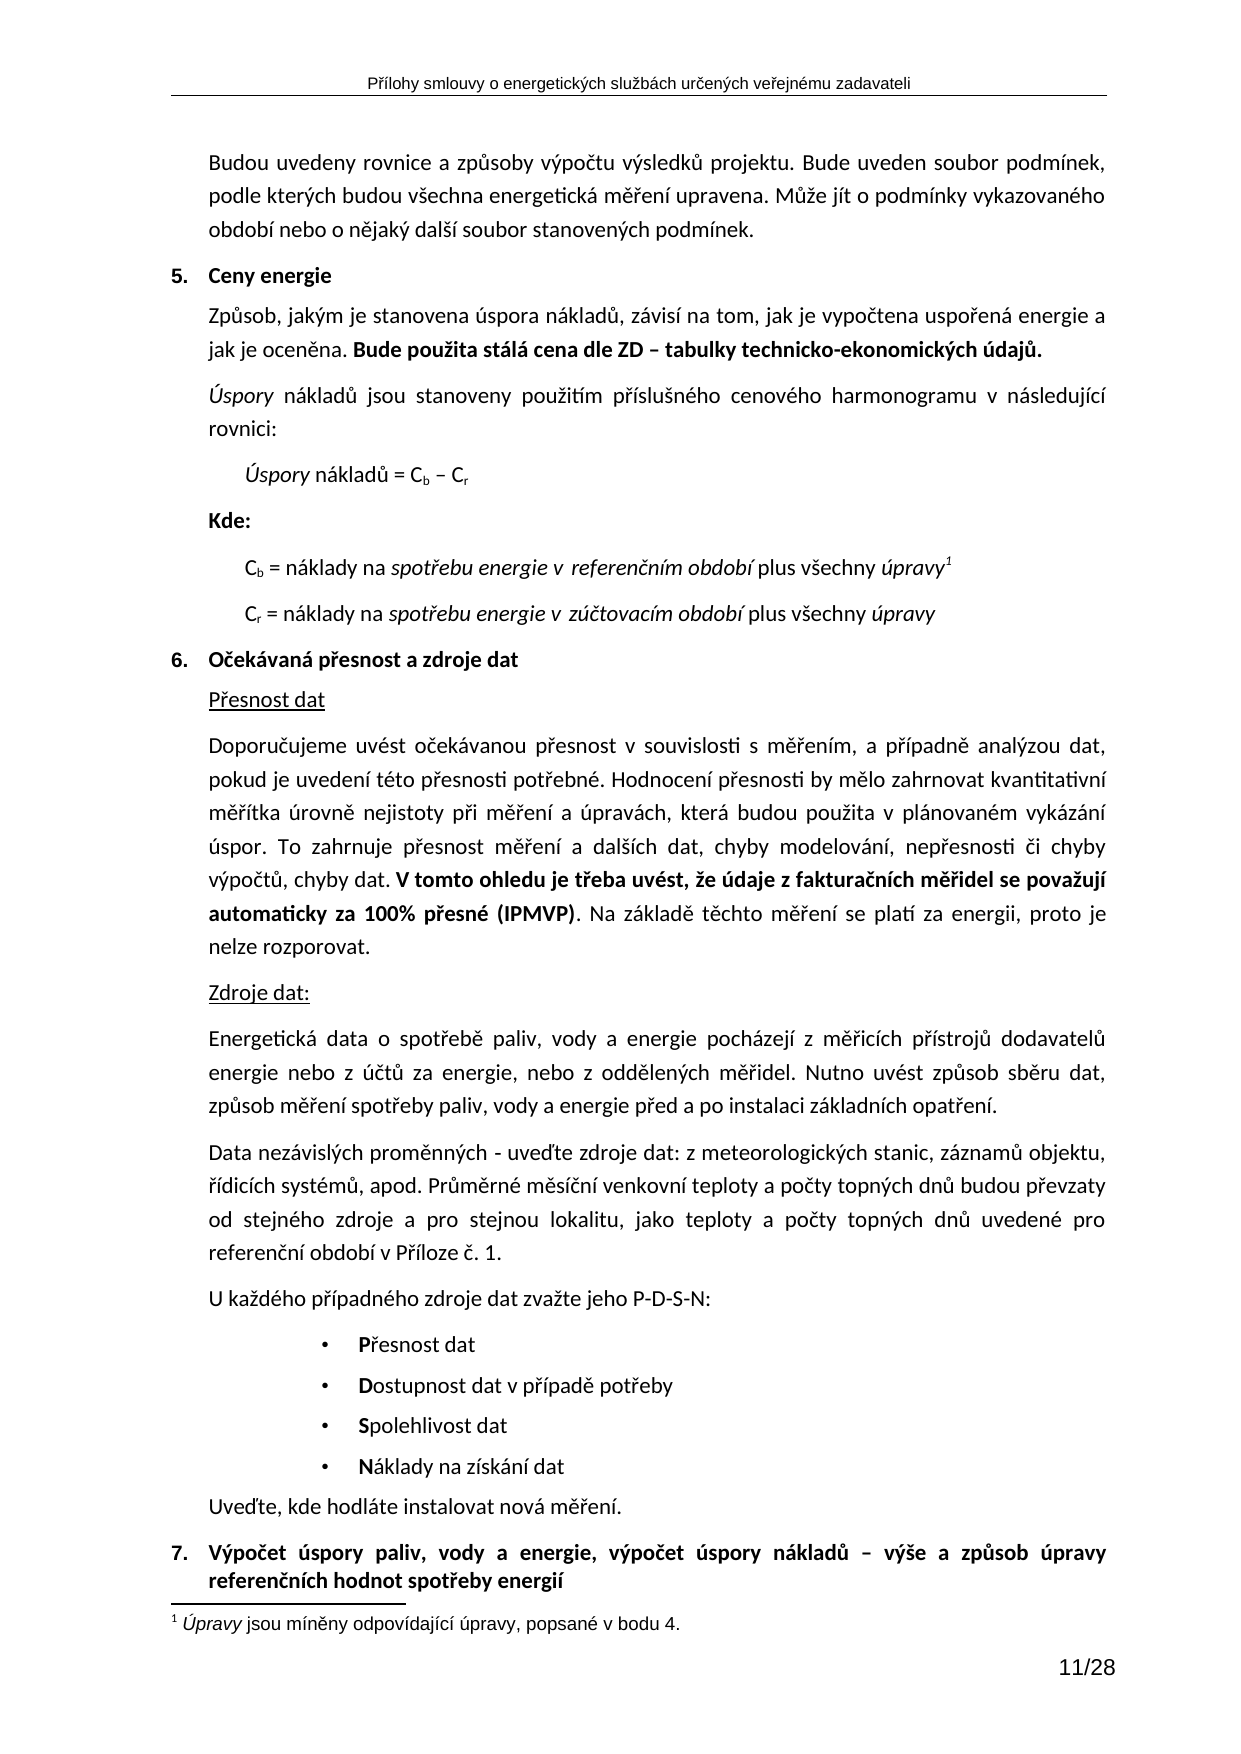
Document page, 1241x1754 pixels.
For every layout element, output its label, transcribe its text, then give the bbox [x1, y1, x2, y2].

list Očekávaná přesnost a zdroje dat [171, 645, 1107, 673]
text Úspory nákladů = Cb – Cr [244, 461, 1107, 488]
text Úspory nákladů jsou stanoveny použitím příslušného cenového harmonogramu v následující rovnici: [208, 381, 1107, 442]
text Data nezávislých proměnných ‐ uveďte zdroje dat: z meteorologických stanic, záznamů objektu, řídicích systémů, apod. Průměrné měsíční venkovní teploty a počty topných dnů budou převzaty od stejného zdroje a pro stejnou lokalitu, jako teploty a počty topných dnů uvedené pro referenční období v Příloze č. 1. [208, 1138, 1107, 1266]
text Přesnost dat [208, 685, 1107, 713]
text Doporučujeme uvést očekávanou přesnost v souvislosti s měřením, a případně analýzou dat, pokud je uvedení této přesnosti potřebné. Hodnocení přesnosti by mělo zahrnovat kvantitativní měřítka úrovně nejistoty při měření a úpravách, která budou použita v plánovaném vykázání úspor. To zahrnuje přesnost měření a dalších dat, chyby modelování, nepřesnosti či chyby výpočtů, chyby dat. V tomto ohledu je třeba uvést, že údaje z fakturačních měřidel se považují automaticky za 100% přesné (IPMVP). Na základě těchto měření se platí za energii, proto je nelze rozporovat. [208, 731, 1107, 961]
text Cr = náklady na spotřebu energie v zúčtovacím období plus všechny úpravy [244, 599, 1107, 627]
text Energetická data o spotřebě paliv, vody a energie pocházejí z měřicích přístrojů dodavatelů energie nebo z účtů za energie, nebo z oddělených měřidel. Nutno uvést způsob sběru dat, způsob měření spotřeby paliv, vody a energie před a po instalaci základních opatření. [208, 1024, 1107, 1120]
list Ceny energie [171, 261, 1107, 289]
list Dostupnost dat v případě potřeby [321, 1371, 1107, 1399]
text Kde: [208, 507, 1107, 534]
text Budou uvedeny rovnice a způsoby výpočtu výsledků projektu. Bude uveden soubor podmínek, podle kterých budou všechna energetická měření upravena. Může jít o podmínky vykazovaného období nebo o nějaký další soubor stanovených podmínek. [208, 148, 1107, 243]
text U každého případného zdroje dat zvažte jeho P-D-S-N: [208, 1284, 1107, 1312]
text Zdroje dat: [208, 978, 1107, 1007]
list Náklady na získání dat [321, 1452, 1107, 1480]
list Výpočet úspory paliv, vody a energie, výpočet úspory nákladů – výše a způsob úpravy referenčních hodnot spotřeby energií [171, 1538, 1107, 1594]
text Uveďte, kde hodláte instalovat nová měření. [171, 1492, 1107, 1521]
text Cb = náklady na spotřebu energie v referenčním období plus všechny úpravy [244, 553, 1107, 581]
list Spolehlivost dat [321, 1411, 1107, 1439]
text Způsob, jakým je stanovena úspora nákladů, závisí na tom, jak je vypočtena uspořená energie a jak je oceněna. Bude použita stálá cena dle ZD – tabulky technicko-ekonomických údajů. [208, 301, 1107, 363]
list Přesnost dat [321, 1330, 1107, 1358]
